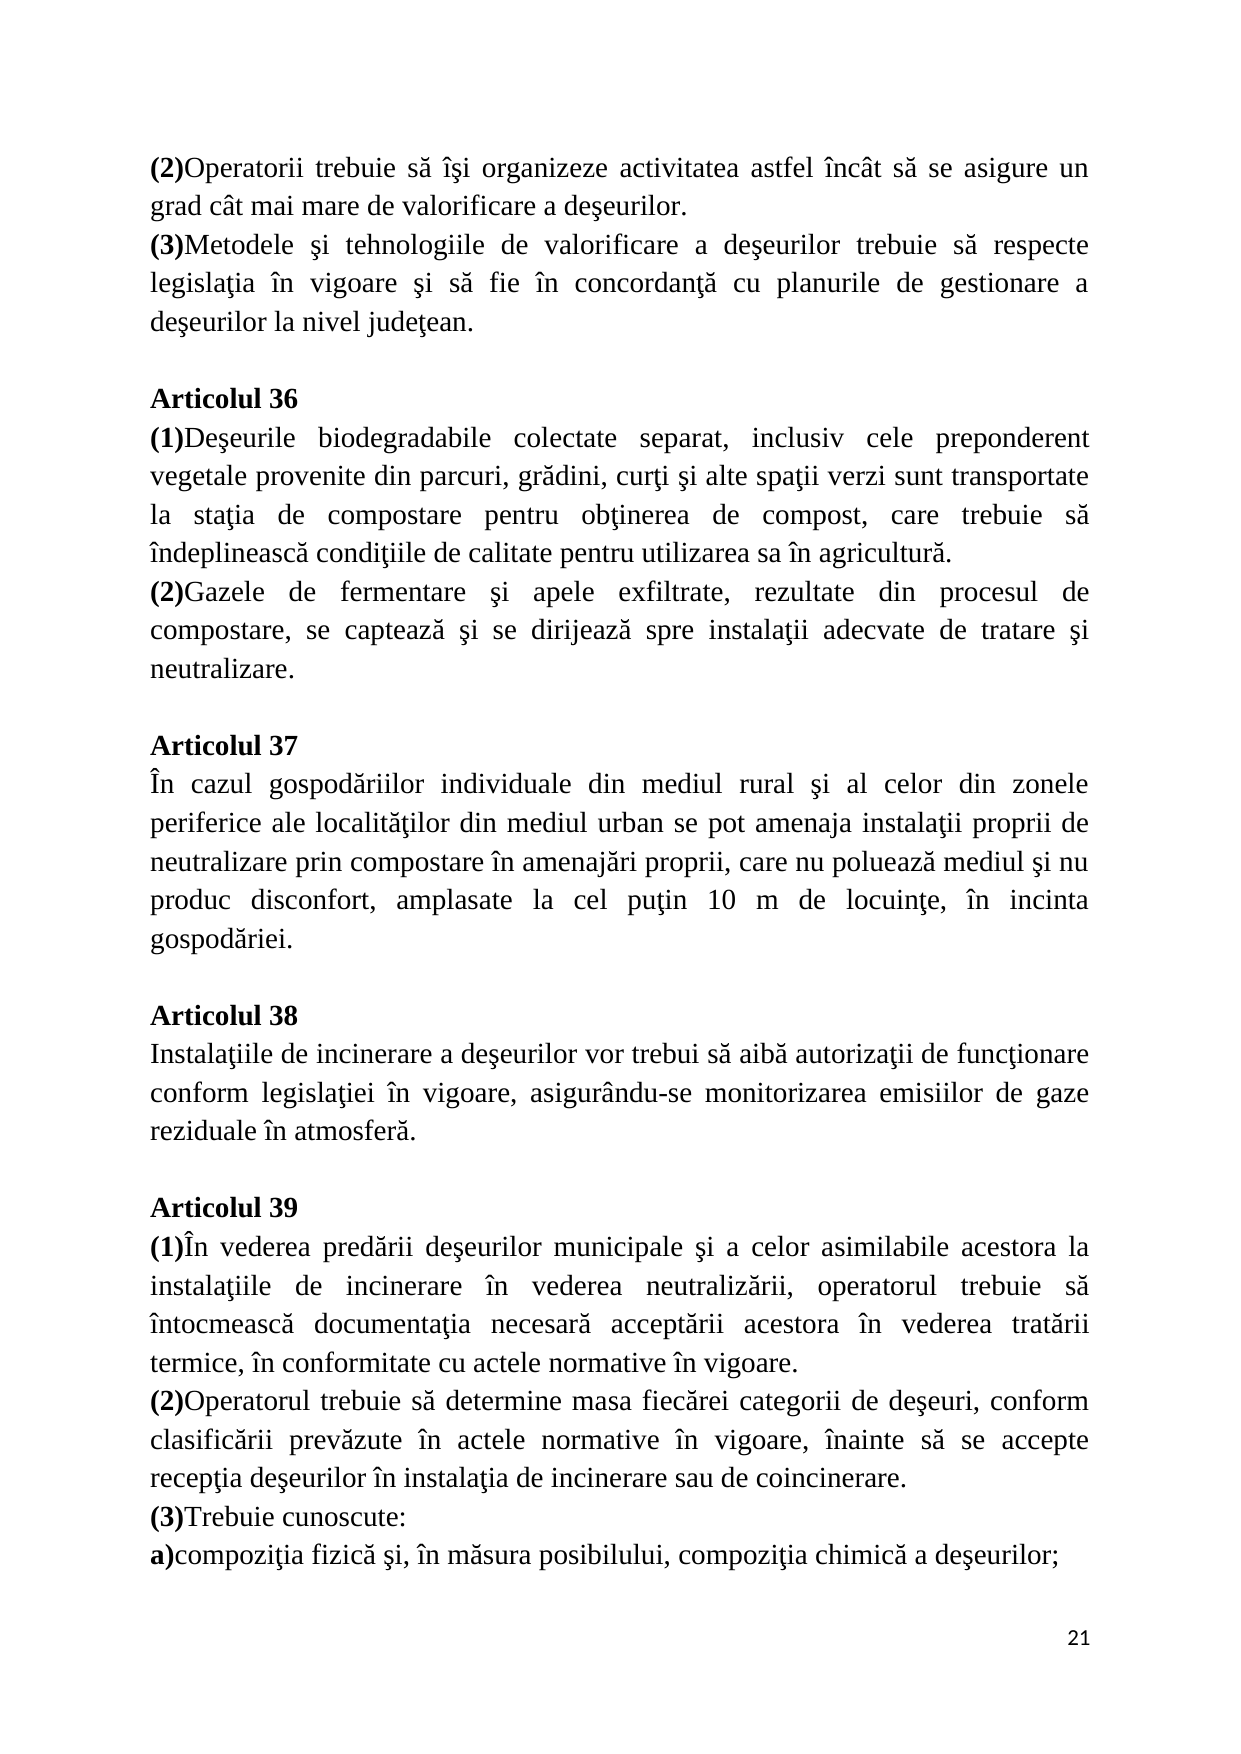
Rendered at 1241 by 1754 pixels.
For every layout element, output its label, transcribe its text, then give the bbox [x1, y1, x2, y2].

text (3)Trebuie cunoscute: [150, 1499, 1090, 1532]
text (1)Deşeurile biodegradabile colectate separat, inclusiv cele preponderent vegetale provenite din parcuri, grădini, curţi şi alte spaţii verzi sunt transportate la staţia de compostare pentru obţinerea de compost, care trebuie să îndeplinească condiţiile de calitate pentru utilizarea sa în agricultură. [150, 420, 1090, 569]
text a)compoziţia fizică şi, în măsura posibilului, compoziţia chimică a deşeurilor; [150, 1537, 1090, 1571]
text (2)Operatorul trebuie să determine masa fiecărei categorii de deşeuri, conform clasificării prevăzute în actele normative în vigoare, înainte să se accepte recepţia deşeurilor în instalaţia de incinerare sau de coincinerare. [150, 1383, 1090, 1494]
text (2)Gazele de fermentare şi apele exfiltrate, rezultate din procesul de compostare, se captează şi se dirijează spre instalaţii adecvate de tratare şi neutralizare. [150, 574, 1090, 684]
text (2)Operatorii trebuie să îşi organizeze activitatea astfel încât să se asigure un grad cât mai mare de valorificare a deşeurilor. [150, 150, 1090, 222]
text (1)În vederea predării deşeurilor municipale şi a celor asimilabile acestora la instalaţiile de incinerare în vederea neutralizării, operatorul trebuie să întocmească documentaţia necesară acceptării acestora în vederea tratării termice, în conformitate cu actele normative în vigoare. [150, 1229, 1090, 1378]
text (3)Metodele şi tehnologiile de valorificare a deşeurilor trebuie să respecte legislaţia în vigoare şi să fie în concordanţă cu planurile de gestionare a deşeurilor la nivel judeţean. [150, 227, 1090, 338]
text Instalaţiile de incinerare a deşeurilor vor trebui să aibă autorizaţii de funcţionare conform legislaţiei în vigoare, asigurându-se monitorizarea emisiilor de gaze reziduale în atmosferă. [150, 1036, 1090, 1147]
text În cazul gospodăriilor individuale din mediul rural şi al celor din zonele periferice ale localităţilor din mediul urban se pot amenaja instalaţii proprii de neutralizare prin compostare în amenajări proprii, care nu poluează mediul şi nu produc disconfort, amplasate la cel puţin 10 m de locuinţe, în incinta gospodăriei. [150, 767, 1090, 954]
